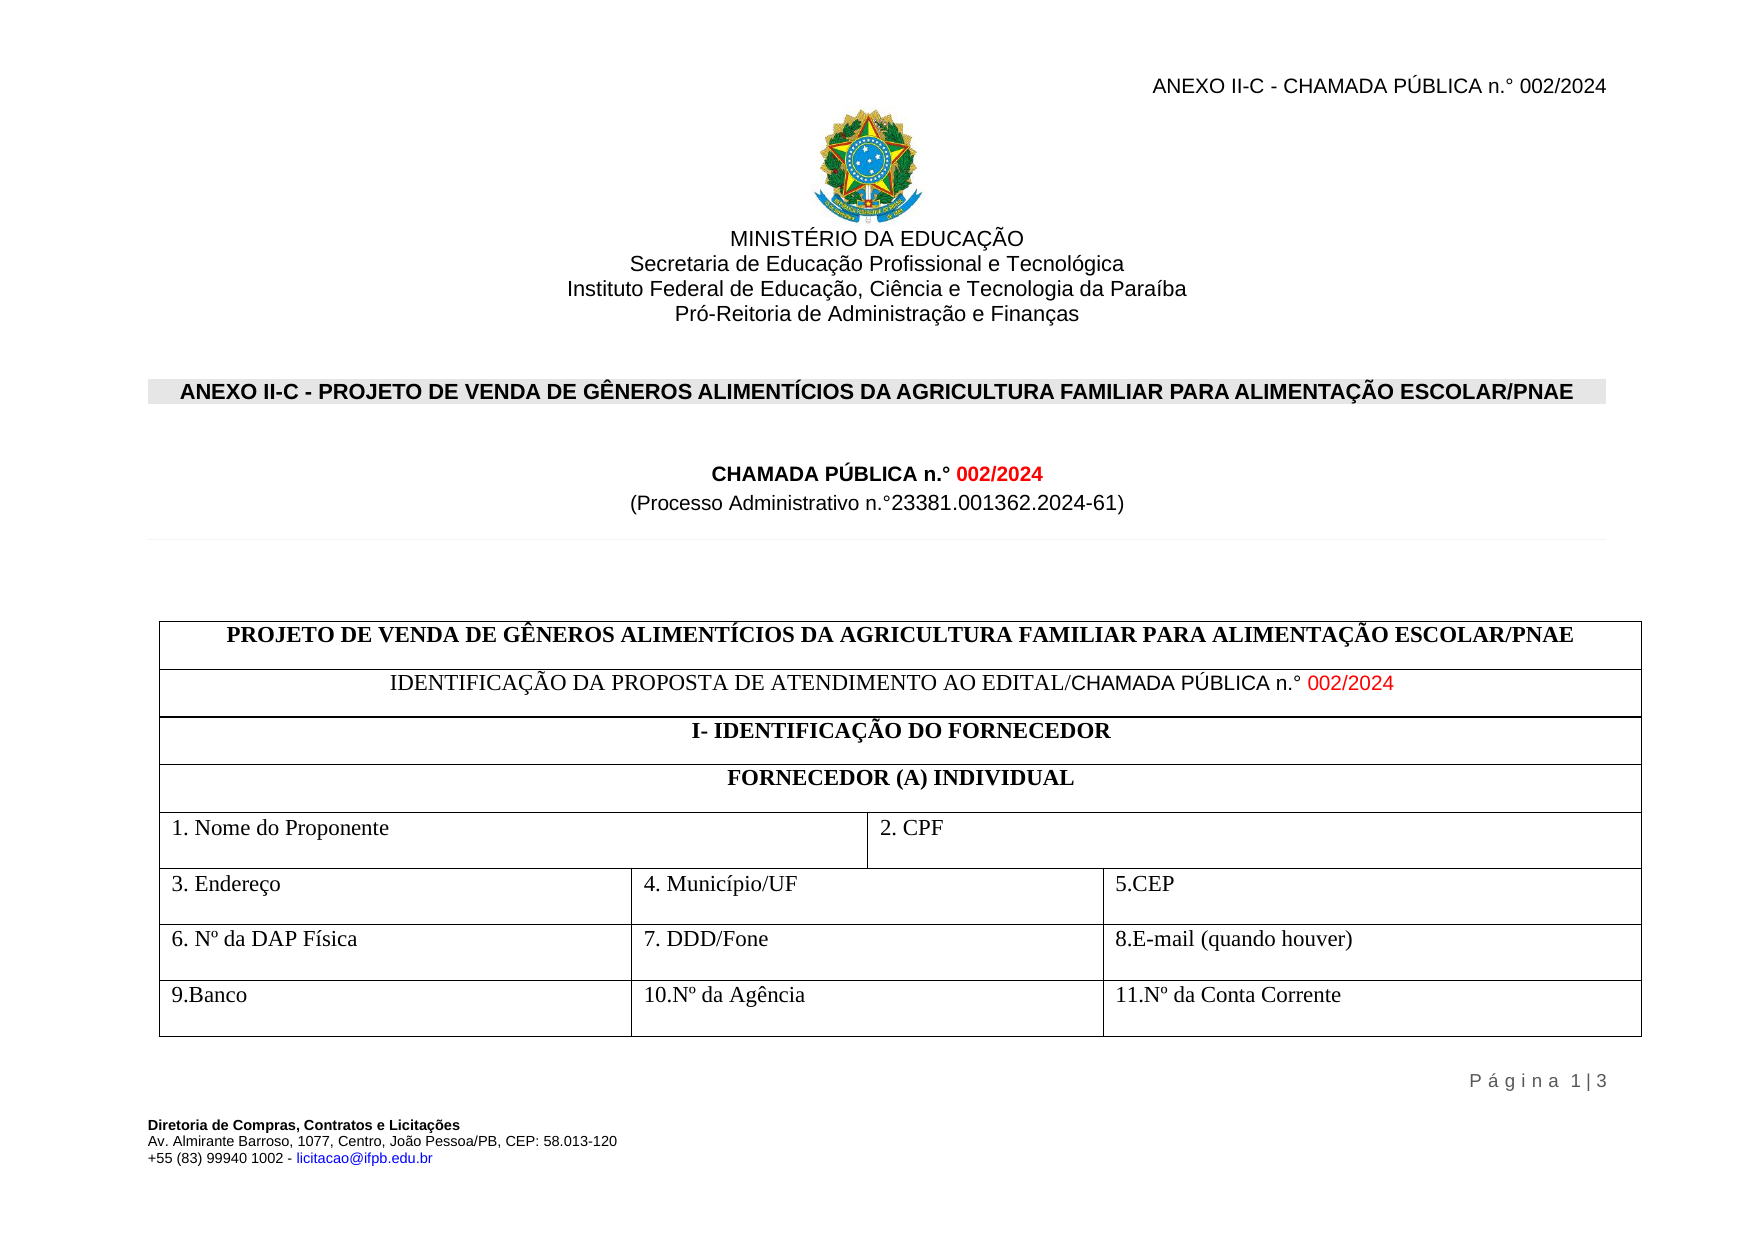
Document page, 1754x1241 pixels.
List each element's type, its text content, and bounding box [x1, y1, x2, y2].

picture [810, 106, 926, 226]
table_cell IDENTIFICAÇÃO DA PROPOSTA DE ATENDIMENTO AO EDITAL/CHAMADA PÚBLICA n.° 002/2024 [160, 670, 1641, 716]
subtitle CHAMADA PÚBLICA n.° 002/2024 (Processo Administrativo n.°23381.001362.2024-61) [148, 462, 1606, 515]
table_cell 3. Endereço [160, 869, 631, 924]
table_cell 2. CPF [868, 813, 1641, 868]
table_cell 10.Nº da Agência [632, 981, 1103, 1036]
table_cell FORNECEDOR (A) INDIVIDUAL [160, 765, 1641, 812]
table_cell 4. Município/UF [632, 869, 1103, 924]
table_cell 9.Banco [160, 981, 631, 1036]
table_header PROJETO DE VENDA DE GÊNEROS ALIMENTÍCIOS DA AGRICULTURA FAMILIAR PARA ALIMENTAÇÃO ESCOLAR/PNAE [160, 622, 1641, 669]
table_cell 8.E-mail (quando houver) [1104, 925, 1641, 980]
table_cell 6. Nº da DAP Física [160, 925, 631, 980]
table_cell 5.CEP [1104, 869, 1641, 924]
table_cell 1. Nome do Proponente [160, 813, 867, 868]
table_cell 11.Nº da Conta Corrente [1104, 981, 1641, 1036]
table_cell I- IDENTIFICAÇÃO DO FORNECEDOR [160, 718, 1641, 764]
table_cell 7. DDD/Fone [632, 925, 1103, 980]
text ANEXO II-C - PROJETO DE VENDA DE GÊNEROS ALIMENTÍCIOS DA AGRICULTURA FAMILIAR PARA ALIMENTAÇÃO ESCOLAR/PNAE [148, 379, 1606, 404]
